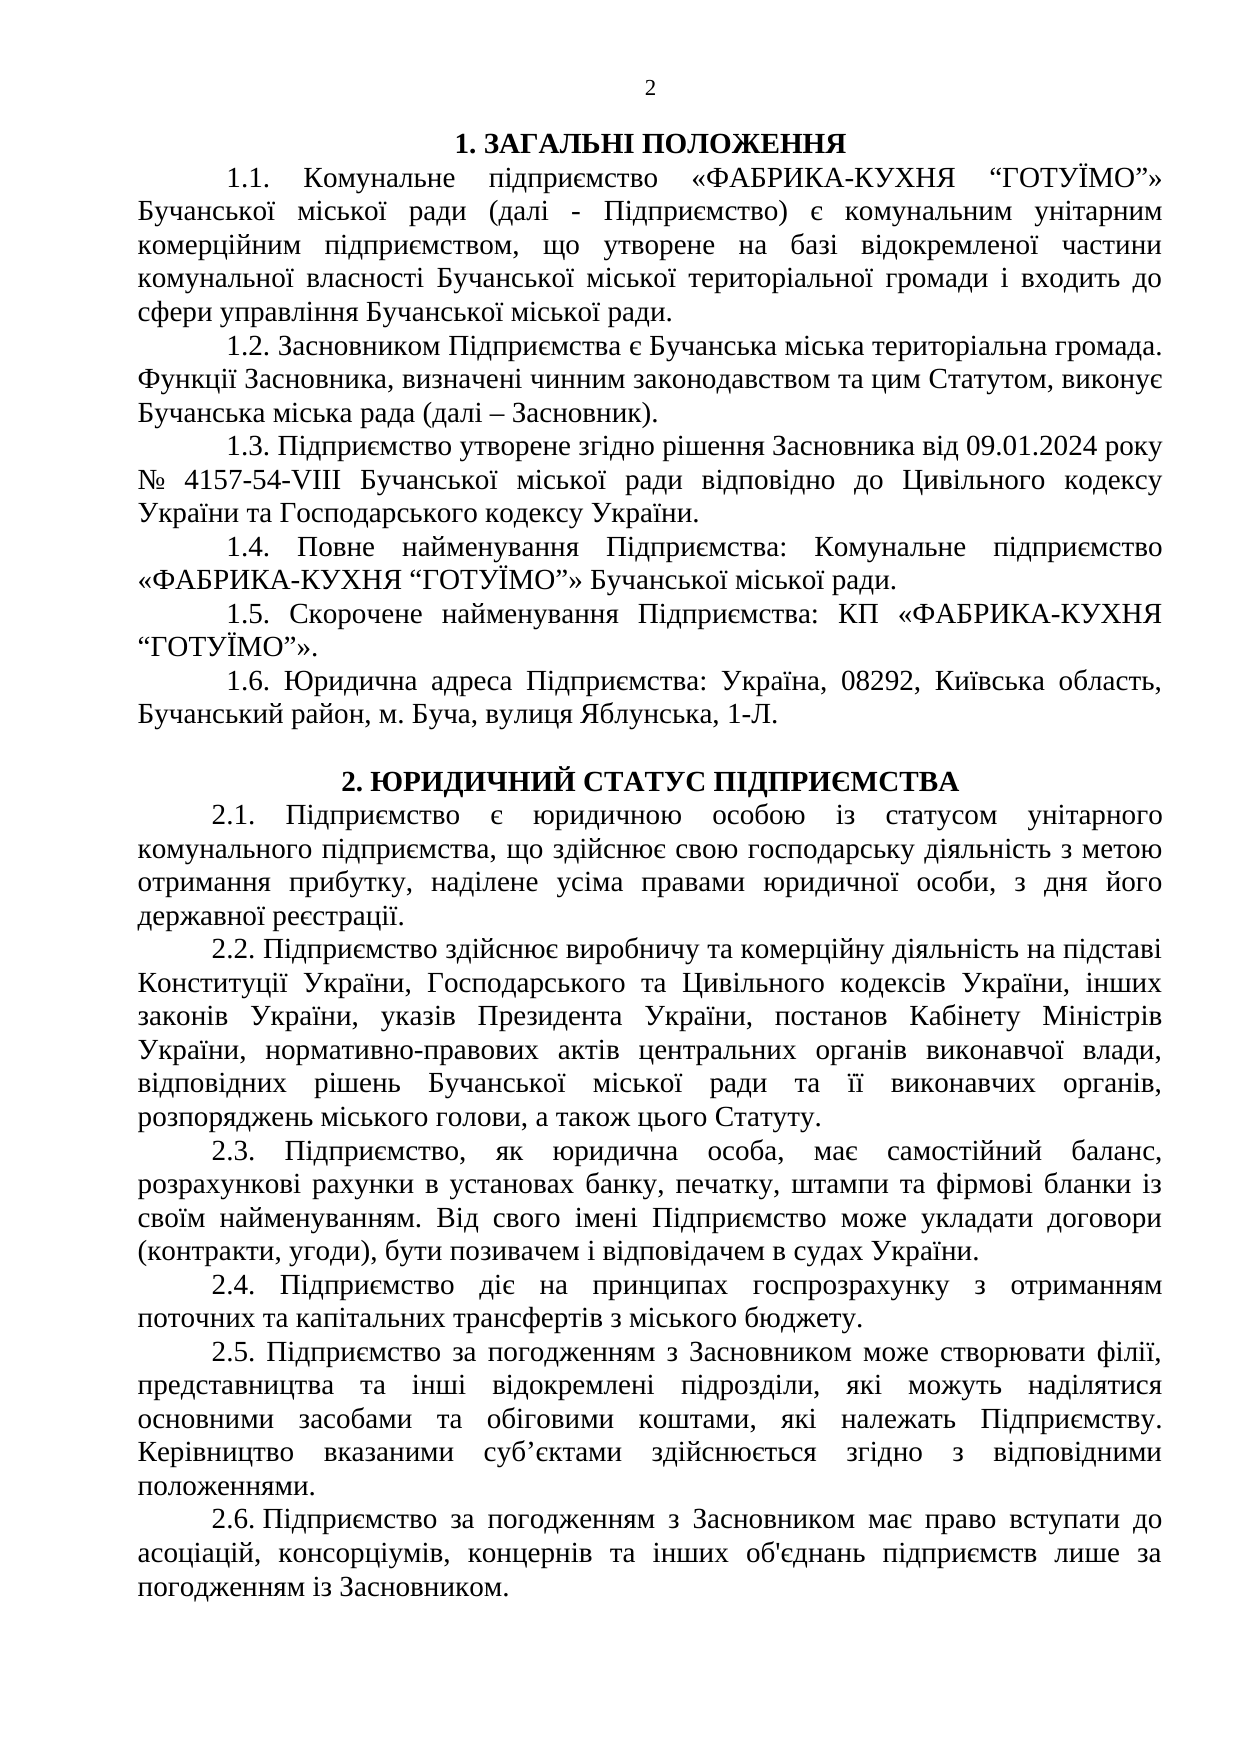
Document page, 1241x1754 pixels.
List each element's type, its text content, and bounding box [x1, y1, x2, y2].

list 1.4. Повне найменування Підприємства: Комунальне підприємство «ФАБРИКА-КУХНЯ “ГОТУЇМО”» Бучанської міської ради. [137, 529, 1163, 596]
list 1.5. Скорочене найменування Підприємства: КП «ФАБРИКА-КУХНЯ “ГОТУЇМО”». [137, 596, 1163, 663]
list 1.2. Засновником Підприємства є Бучанська міська територіальна громада. Функції Засновника, визначені чинним законодавством та цим Статутом, виконує Бучанська міська рада (далі – Засновник). [137, 328, 1163, 428]
list 1.1. Комунальне підприємство «ФАБРИКА-КУХНЯ “ГОТУЇМО”» Бучанської міської ради (далі - Підприємство) є комунальним унітарним комерційним підприємством, що утворене на базі відокремленої частини комунальної власності Бучанської міської територіальної громади і входить до сфери управління Бучанської міської ради. [137, 160, 1163, 328]
text 2.5. Підприємство за погодженням з Засновником може створювати філії, представництва та інші відокремлені підрозділи, які можуть наділятися основними засобами та обіговими коштами, які належать Підприємству. Керівництво вказаними суб’єктами здійснюється згідно з відповідними положеннями. [137, 1334, 1163, 1502]
text 2.3. Підприємство, як юридична особа, має самостійний баланс, розрахункові рахунки в установах банку, печатку, штампи та фірмові бланки із своїм найменуванням. Від свого імені Підприємство може укладати договори (контракти, угоди), бути позивачем і відповідачем в судах України. [137, 1133, 1163, 1267]
text 2.4. Підприємство діє на принципах госпрозрахунку з отриманням поточних та капітальних трансфертів з міського бюджету. [137, 1267, 1163, 1334]
text 2. ЮРИДИЧНИЙ СТАТУС ПІДПРИЄМСТВА [137, 764, 1163, 797]
text 2.2. Підприємство здійснює виробничу та комерційну діяльність на підставі Конституції України, Господарського та Цивільного кодексів України, інших законів України, указів Президента України, постанов Кабінету Міністрів України, нормативно-правових актів центральних органів виконавчої влади, відповідних рішень Бучанської міської ради та її виконавчих органів, розпоряджень міського голови, а також цього Статуту. [137, 931, 1163, 1133]
list 1. ЗАГАЛЬНІ ПОЛОЖЕННЯ [137, 126, 1163, 160]
list 1.3. Підприємство утворене згідно рішення Засновника від 09.01.2024 року № 4157-54-VIIІ Бучанської міської ради відповідно до Цивільного кодексу України та Господарського кодексу України. [137, 428, 1163, 529]
text 2.1. Підприємство є юридичною особою із статусом унітарного комунального підприємства, що здійснює свою господарську діяльність з метою отримання прибутку, наділене усіма правами юридичної особи, з дня його державної реєстрації. [137, 797, 1163, 931]
list 1.6. Юридична адреса Підприємства: Україна, 08292, Київська область, Бучанський район, м. Буча, вулиця Яблунська, 1-Л. [137, 663, 1163, 730]
text 2.6. Підприємство за погодженням з Засновником має право вступати до асоціацій, консорціумів, концернів та інших об'єднань підприємств лише за погодженням із Засновником. [137, 1502, 1163, 1602]
